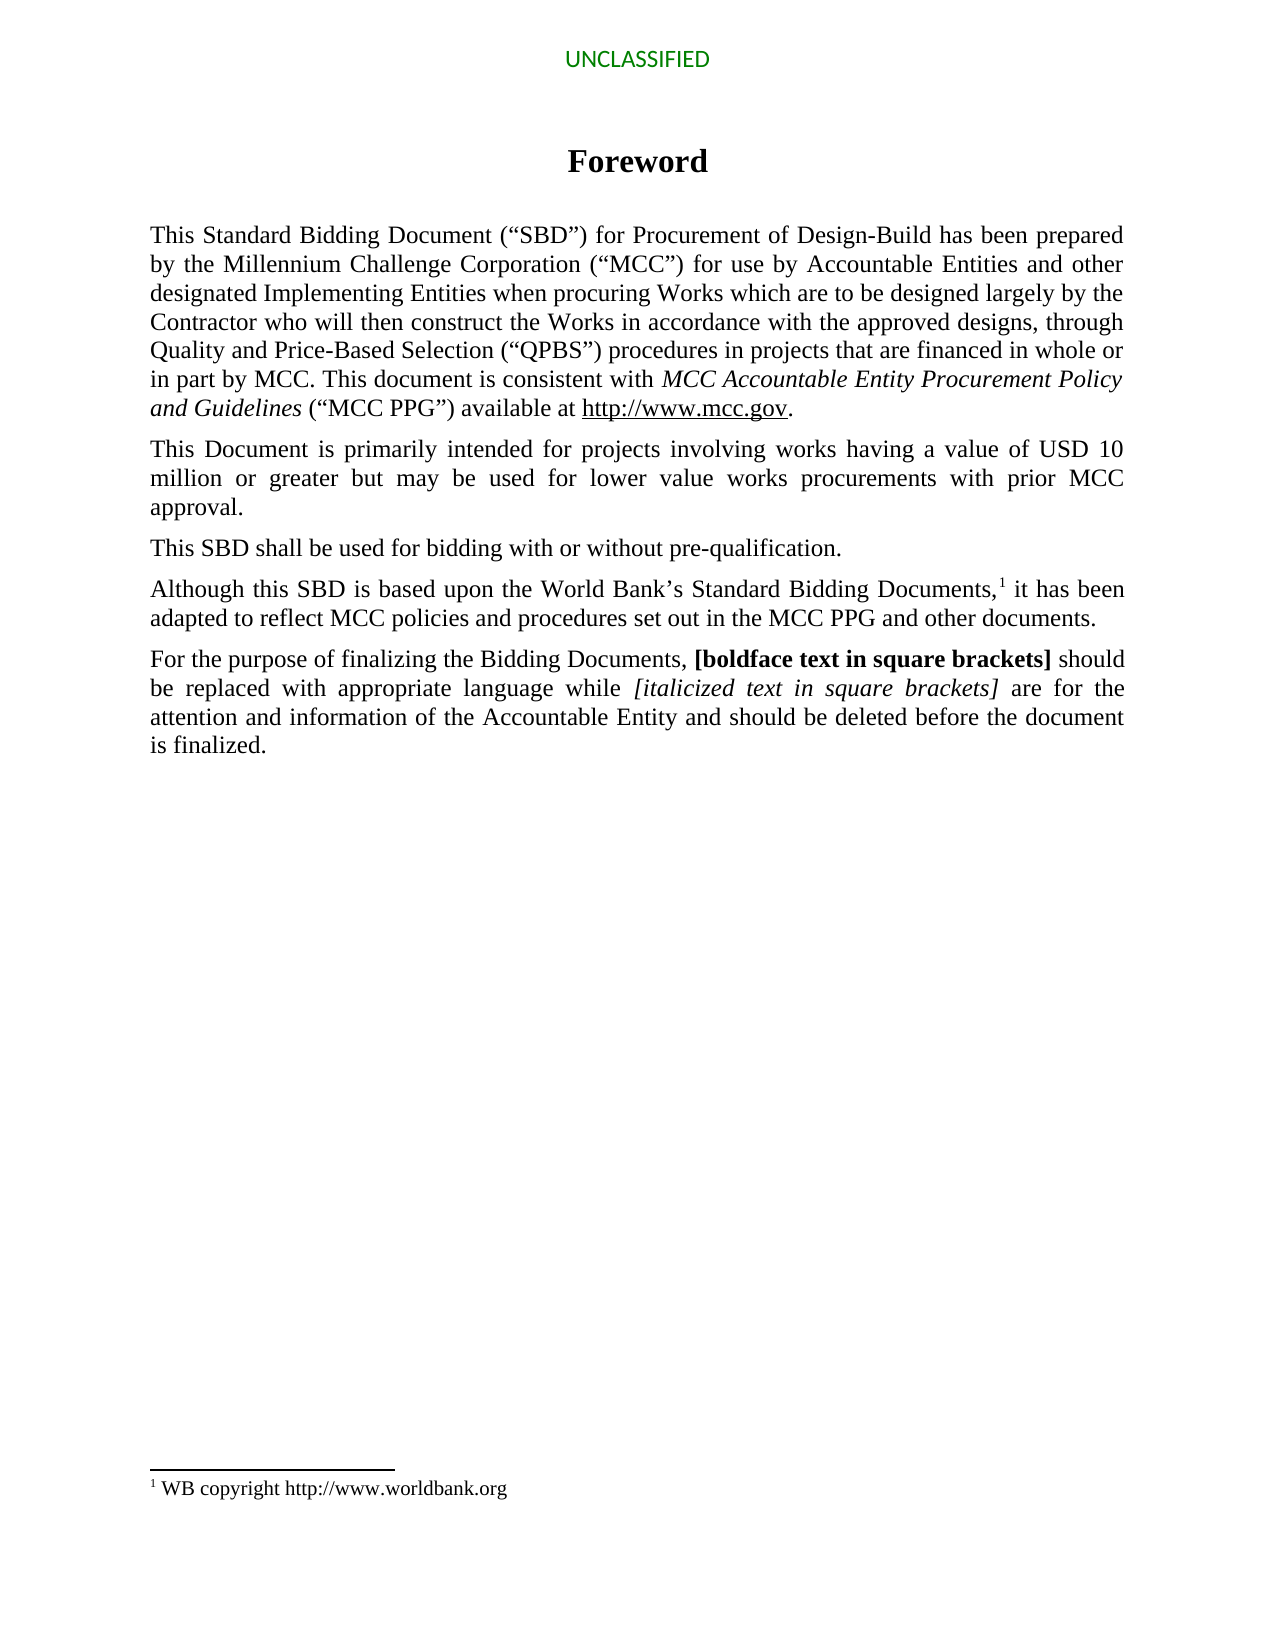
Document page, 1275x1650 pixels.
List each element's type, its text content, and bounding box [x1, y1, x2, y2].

subtitle For the purpose of finalizing the Bidding Documents, [boldface text in square brackets] should be replaced with appropriate language while [italicized text in square brackets] are for the attention and information of the Accountable Entity and should be deleted before the document is finalized. [150, 644, 1125, 759]
text Although this SBD is based upon the World Bank’s Standard Bidding Documents, it has been adapted to reflect MCC policies and procedures set out in the MCC PPG and other documents. [150, 574, 1125, 632]
text This Document is primarily intended for projects involving works having a value of USD 10 million or greater but may be used for lower value works procurements with prior MCC approval. [150, 434, 1125, 521]
text This Standard Bidding Document (“SBD”) for Procurement of Design-Build has been prepared by the Millennium Challenge Corporation (“MCC”) for use by Accountable Entities and other designated Implementing Entities when procuring Works which are to be designed largely by the Contractor who will then construct the Works in accordance with the approved designs, through Quality and Price-Based Selection (“QPBS”) procedures in projects that are financed in whole or in part by MCC. This document is consistent with MCC Accountable Entity Procurement Policy and Guidelines (“MCC PPG”) available at http://www.mcc.gov. [150, 221, 1125, 422]
text This SBD shall be used for bidding with or without pre-qualification. [150, 533, 1125, 562]
text Foreword [150, 141, 1125, 179]
